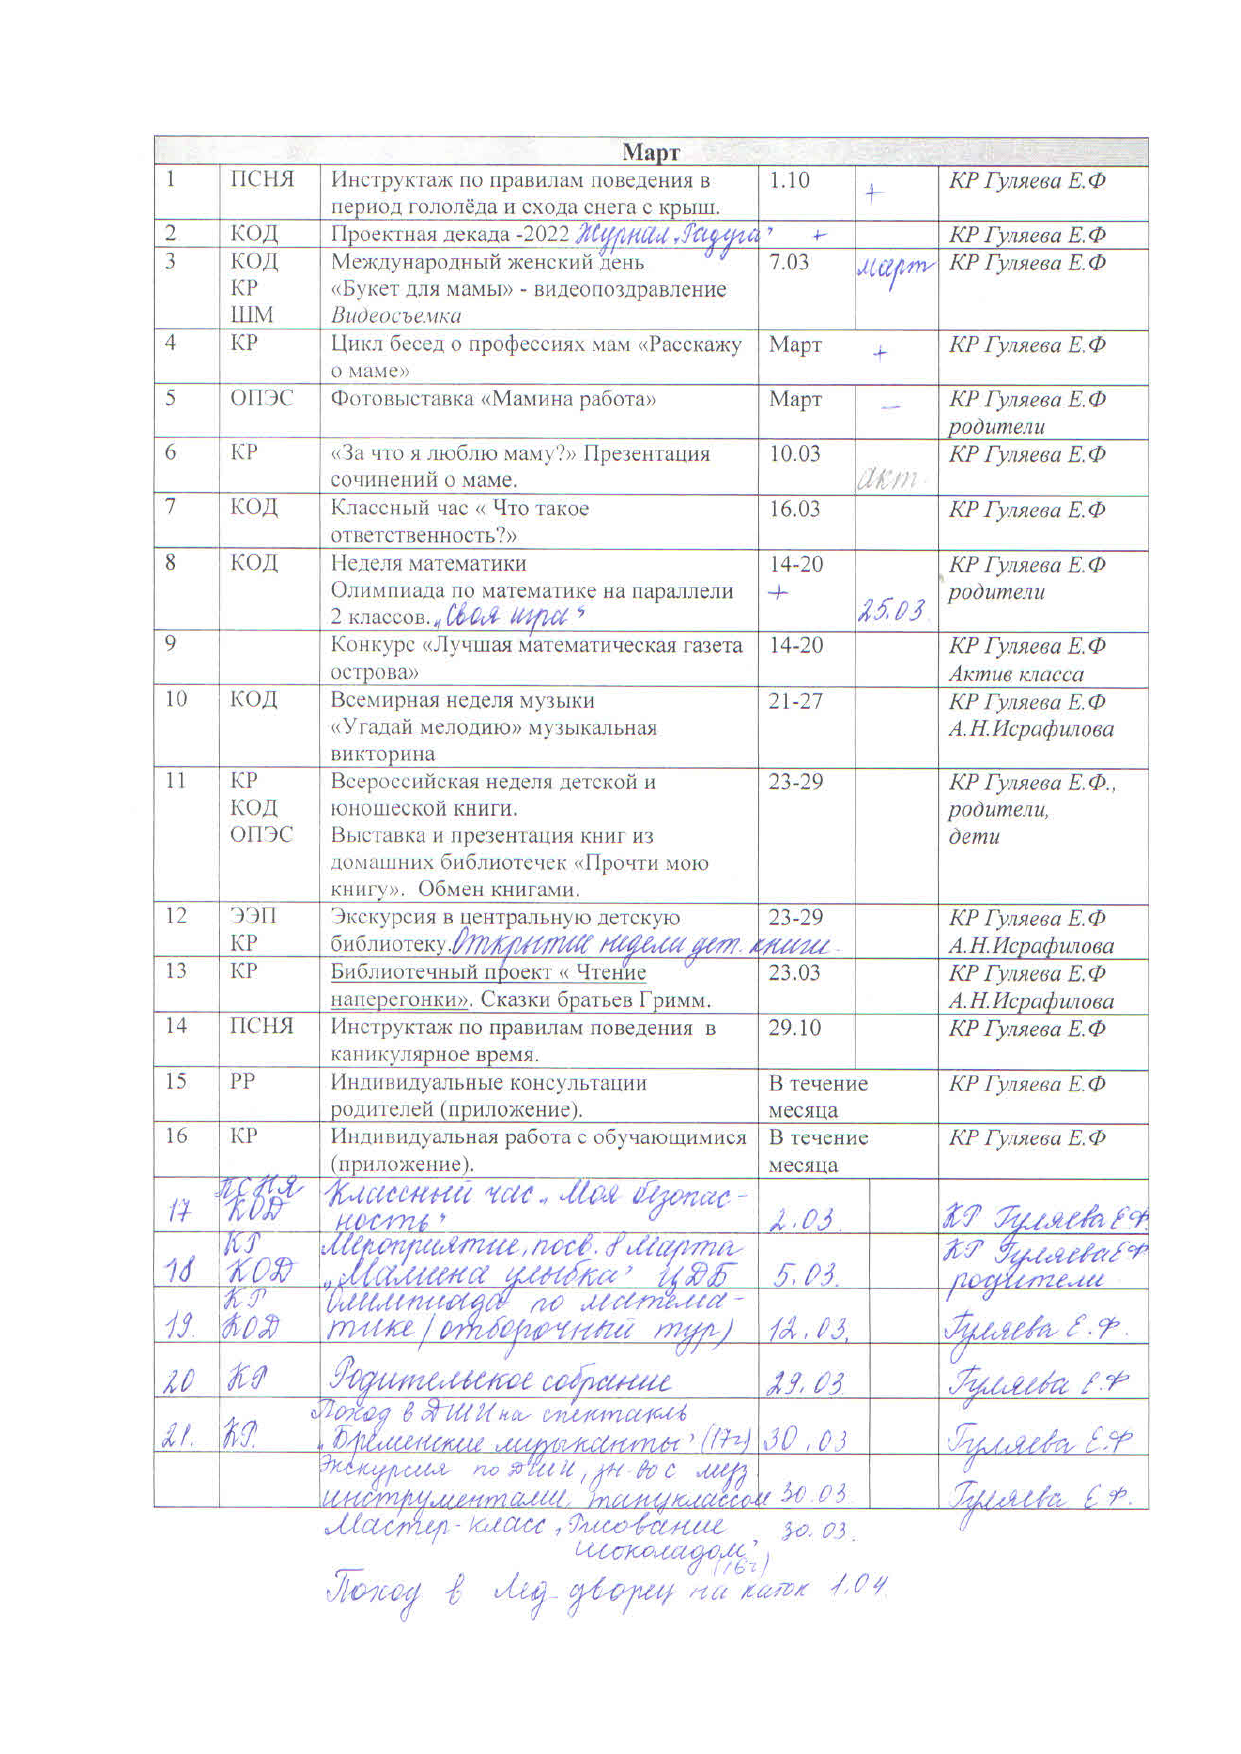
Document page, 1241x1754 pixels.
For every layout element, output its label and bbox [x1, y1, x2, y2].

picture [118, 118, 1178, 1636]
